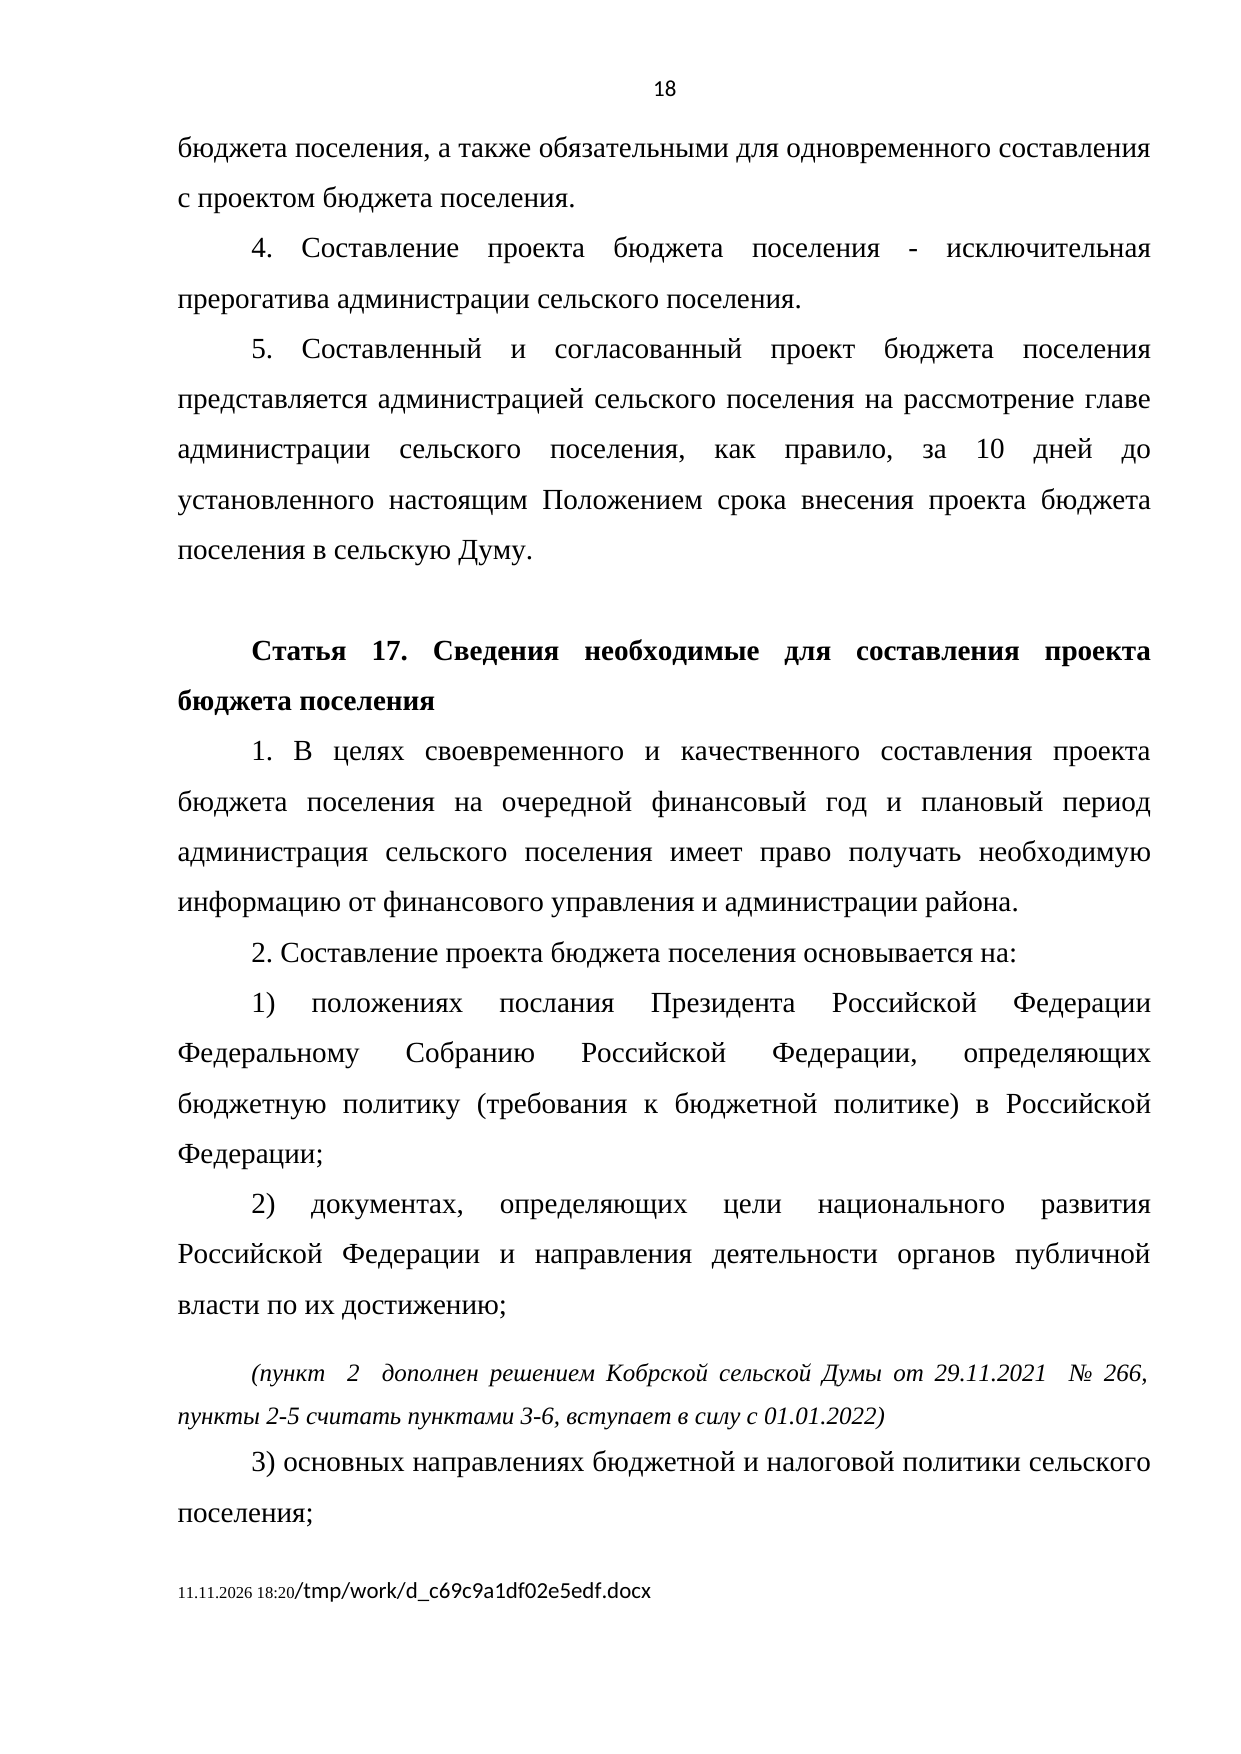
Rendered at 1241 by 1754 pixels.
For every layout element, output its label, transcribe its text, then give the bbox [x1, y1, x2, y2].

text 3) основных направлениях бюджетной и налоговой политики сельского поселения; [177, 1444, 1152, 1528]
text (пункт 2 дополнен решением Кобрской сельской Думы от 29.11.2021 № 266, пункты 2-5 считать пунктами 3-6, вступает в силу с 01.01.2022) [177, 1358, 1148, 1430]
text 2) документах, определяющих цели национального развития Российской Федерации и направления деятельности органов публичной власти по их достижению; [177, 1186, 1152, 1321]
text Статья 17. Сведения необходимые для составления проекта бюджета поселения [177, 633, 1152, 717]
text 2. Составление проекта бюджета поселения основывается на: [177, 935, 1152, 968]
text 5. Составленный и согласованный проект бюджета поселения представляется администрацией сельского поселения на рассмотрение главе администрации сельского поселения, как правило, за 10 дней до установленного настоящим Положением срока внесения проекта бюджета поселения в сельскую Думу. [177, 331, 1152, 566]
text 4. Составление проекта бюджета поселения - исключительная прерогатива администрации сельского поселения. [177, 230, 1152, 314]
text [177, 130, 1152, 214]
text 1) положениях послания Президента Российской Федерации Федеральному Собранию Российской Федерации, определяющих бюджетную политику (требования к бюджетной политике) в Российской Федерации; [177, 985, 1152, 1169]
text 1. В целях своевременного и качественного составления проекта бюджета поселения на очередной финансовый год и плановый период администрация сельского поселения имеет право получать необходимую информацию от финансового управления и администрации района. [177, 733, 1152, 918]
